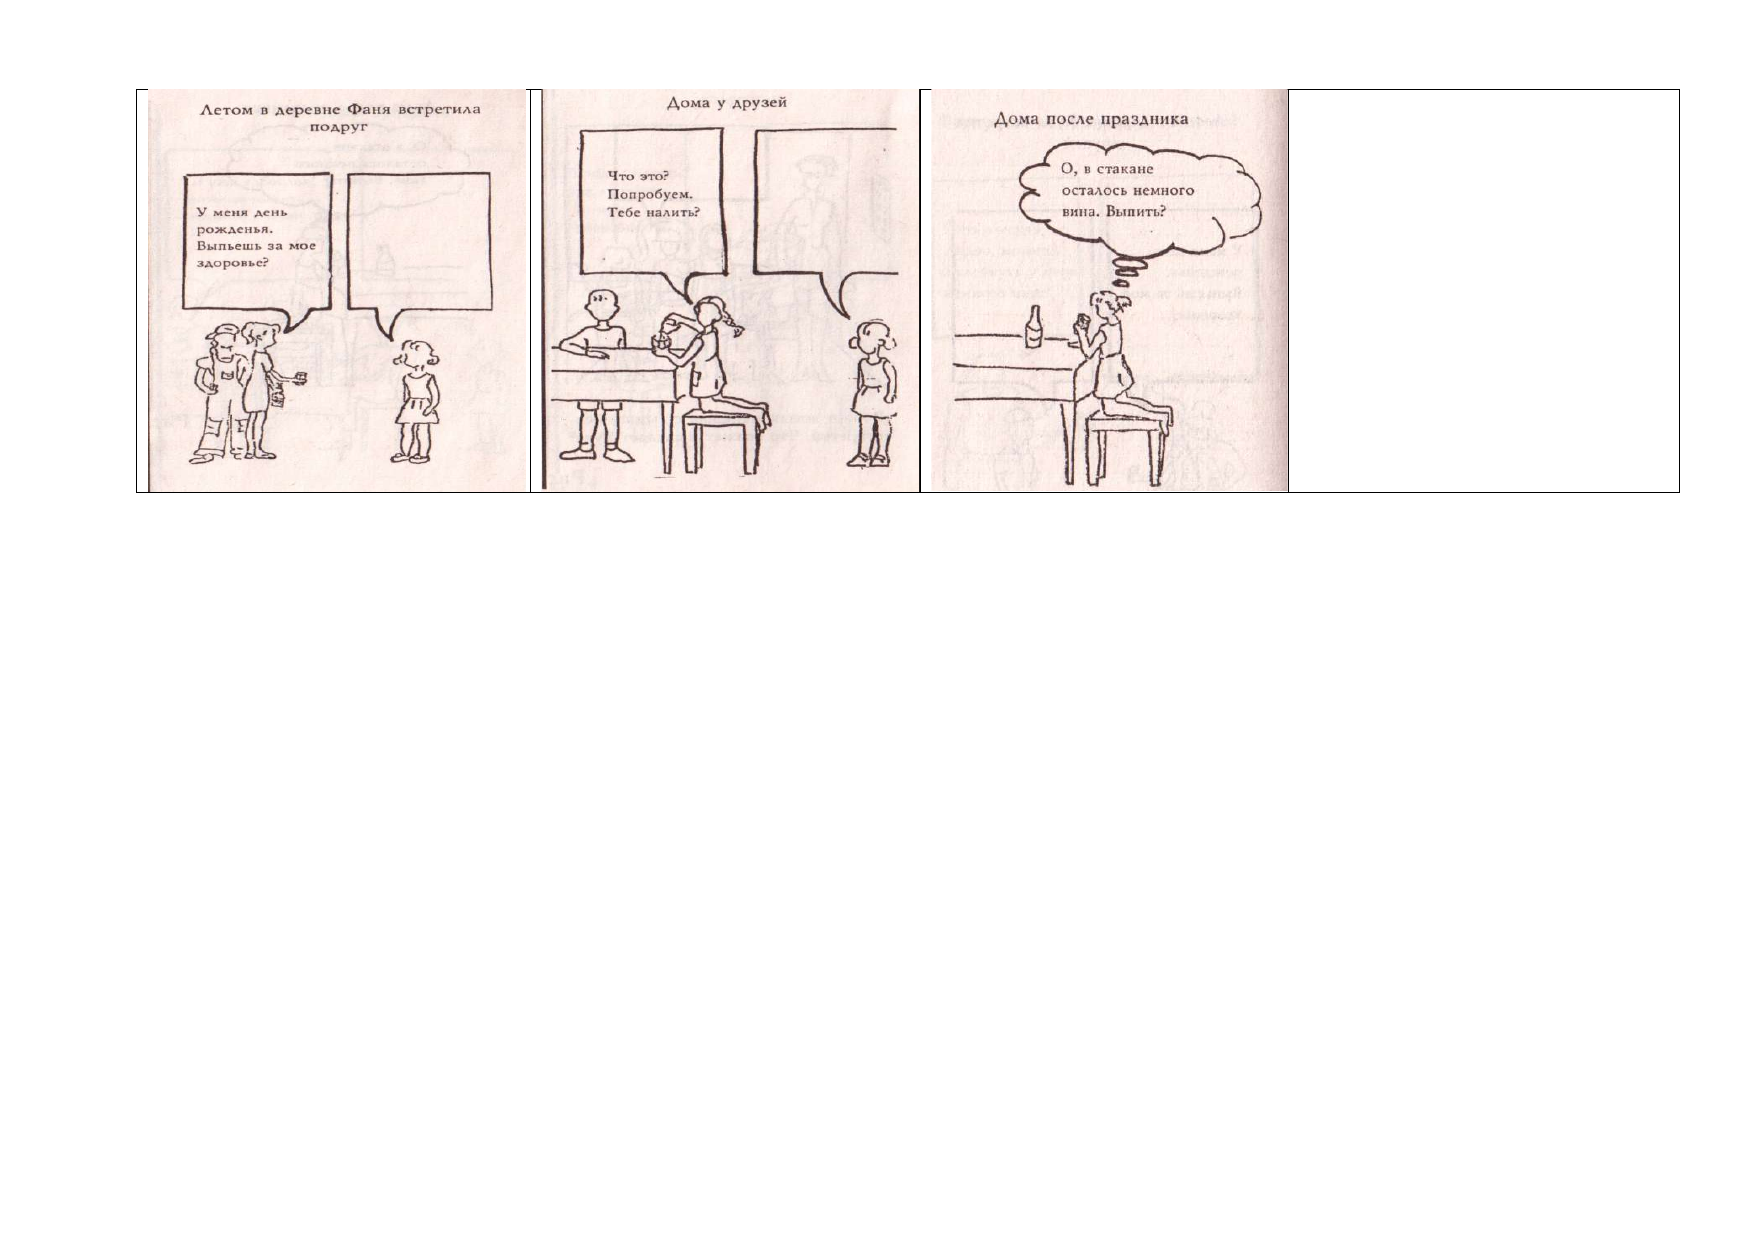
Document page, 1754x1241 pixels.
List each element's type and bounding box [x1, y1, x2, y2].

table_cell [1289, 90, 1679, 492]
picture [541, 89, 920, 492]
picture [148, 89, 526, 492]
table_cell [531, 90, 541, 492]
table_cell [137, 90, 148, 492]
table_cell [526, 90, 530, 492]
picture [931, 89, 1288, 491]
table_cell [921, 90, 1288, 492]
